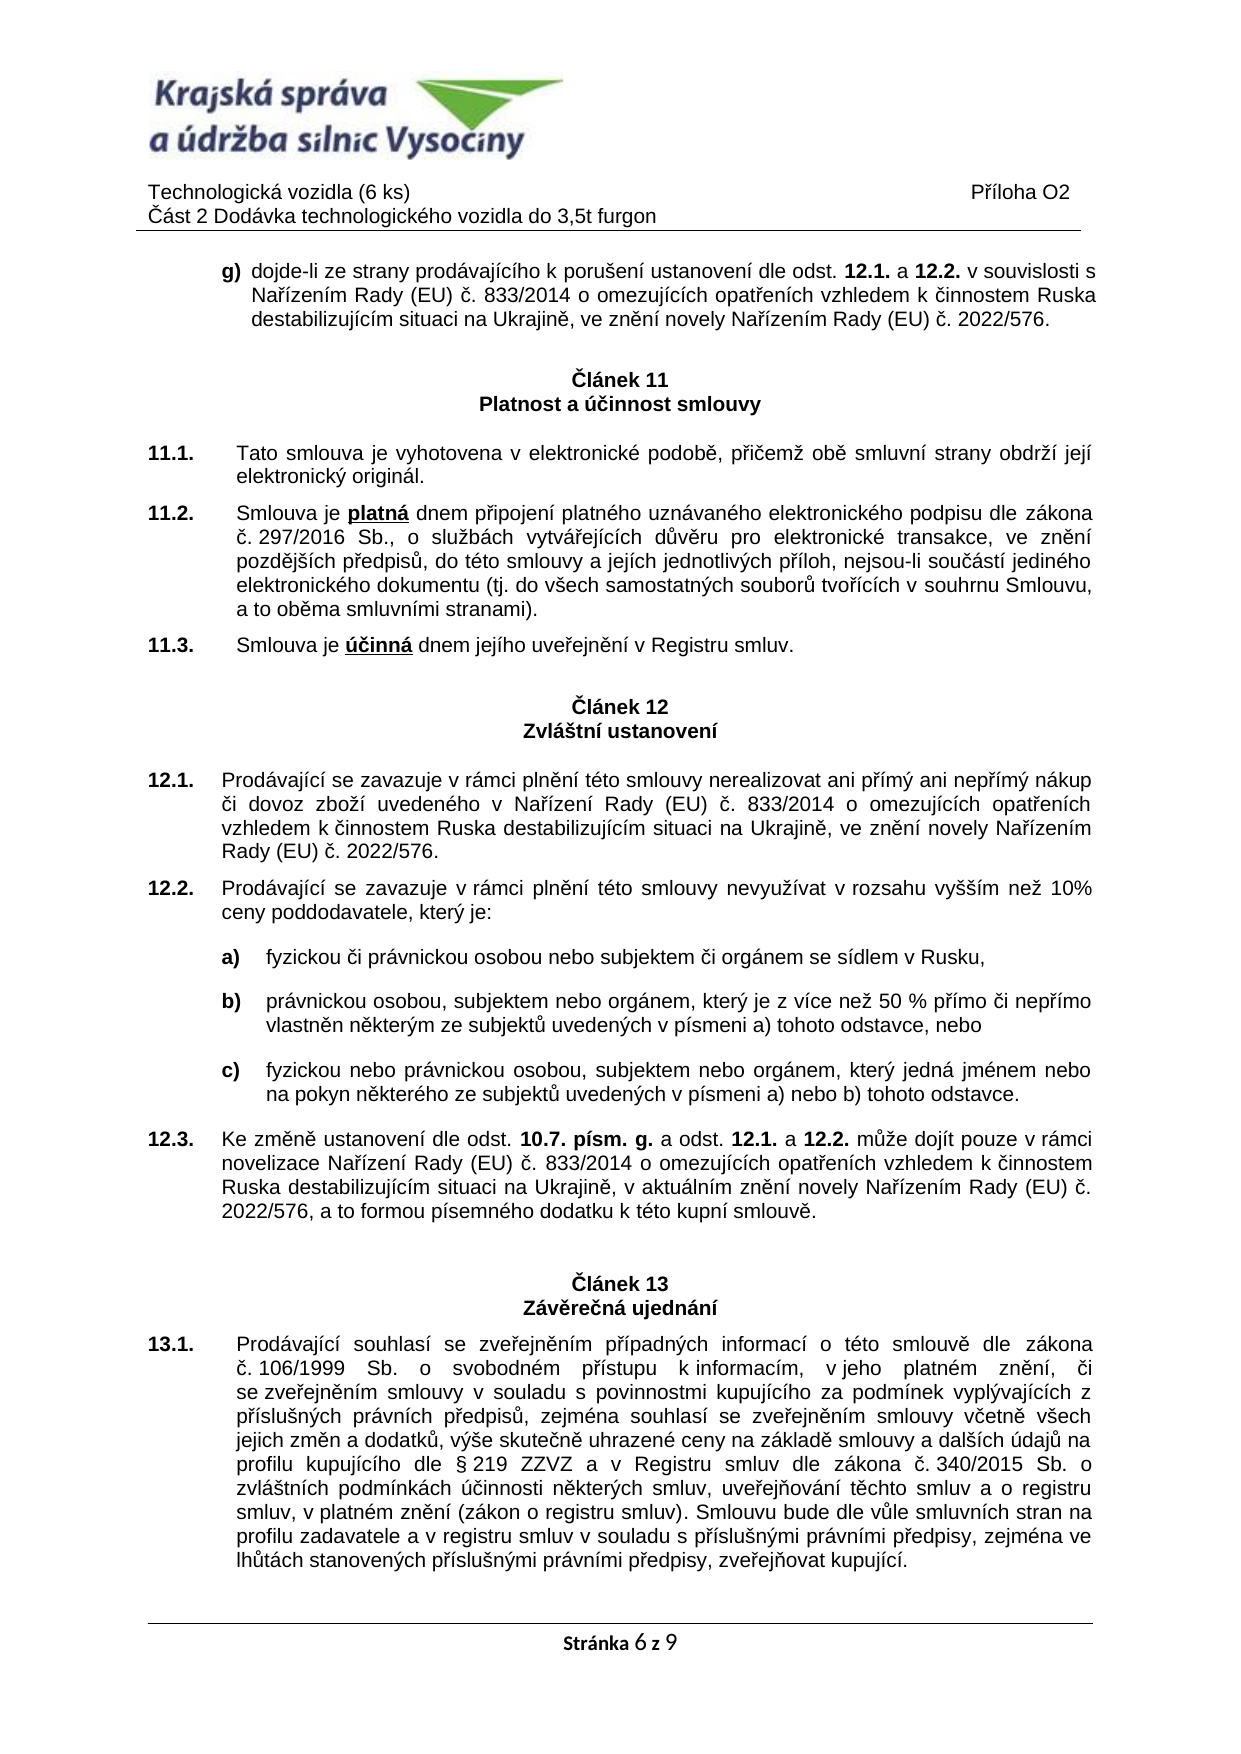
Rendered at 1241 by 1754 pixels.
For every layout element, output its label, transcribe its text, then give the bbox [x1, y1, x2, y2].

text Článek 13 [148, 1272, 1093, 1296]
subtitle Platnost a účinnost smlouvy [148, 391, 1093, 415]
text Závěrečná ujednání [148, 1296, 1093, 1319]
list Prodávající se zavazuje v rámci plnění této smlouvy nevyužívat v rozsahu vyšším než 10% ceny poddodavatele, který je: [148, 876, 1093, 924]
subtitle Zvláštní ustanovení [148, 718, 1093, 742]
list dojde-li ze strany prodávajícího k porušení ustanovení dle odst. 12.1. a 12.2. v souvislosti s Nařízením Rady (EU) č. 833/2014 o omezujících opatřeních vzhledem k činnostem Ruska destabilizujícím situaci na Ukrajině, ve znění novely Nařízením Rady (EU) č. 2022/576. [221, 259, 1096, 331]
picture [147, 71, 564, 160]
text Článek 11 [148, 367, 1093, 391]
list Tato smlouva je vyhotovena v elektronické podobě, přičemž obě smluvní strany obdrží její elektronický originál. [148, 440, 1093, 488]
list Prodávající souhlasí se zveřejněním případných informací o této smlouvě dle zákona č. 106/1999 Sb. o svobodném přístupu k informacím, v jeho platném znění, či se zveřejněním smlouvy v souladu s povinnostmi kupujícího za podmínek vyplývajících z příslušných právních předpisů, zejména souhlasí se zveřejněním smlouvy včetně všech jejich změn a dodatků, výše skutečně uhrazené ceny na základě smlouvy a dalších údajů na profilu kupujícího dle § 219 ZZVZ a v Registru smluv dle zákona č. 340/2015 Sb. o zvláštních podmínkách účinnosti některých smluv, uveřejňování těchto smluv a o registru smluv, v platném znění (zákon o registru smluv). Smlouvu bude dle vůle smluvních stran na profilu zadavatele a v registru smluv v souladu s příslušnými právními předpisy, zejména ve lhůtách stanovených příslušnými právními předpisy, zveřejňovat kupující. [148, 1332, 1093, 1572]
list Smlouva je účinná dnem jejího uveřejnění v Registru smluv. [148, 633, 1093, 657]
list Smlouva je platná dnem připojení platného uznávaného elektronického podpisu dle zákona č. 297/2016 Sb., o službách vytvářejících důvěru pro elektronické transakce, ve znění pozdějších předpisů, do této smlouvy a jejích jednotlivých příloh, nejsou-li součástí jediného elektronického dokumentu (tj. do všech samostatných souborů tvořících v souhrnu Smlouvu, a to oběma smluvními stranami). [148, 501, 1093, 621]
list Prodávající se zavazuje v rámci plnění této smlouvy nerealizovat ani přímý ani nepřímý nákup či dovoz zboží uvedeného v Nařízení Rady (EU) č. 833/2014 o omezujících opatřeních vzhledem k činnostem Ruska destabilizujícím situaci na Ukrajině, ve znění novely Nařízením Rady (EU) č. 2022/576. [148, 767, 1093, 863]
list Ke změně ustanovení dle odst. 10.7. písm. g. a odst. 12.1. a 12.2. může dojít pouze v rámci novelizace Nařízení Rady (EU) č. 833/2014 o omezujících opatřeních vzhledem k činnostem Ruska destabilizujícím situaci na Ukrajině, v aktuálním znění novely Nařízením Rady (EU) č. 2022/576, a to formou písemného dodatku k této kupní smlouvě. [148, 1127, 1093, 1223]
list fyzickou nebo právnickou osobou, subjektem nebo orgánem, který jedná jménem nebo na pokyn některého ze subjektů uvedených v písmeni a) nebo b) tohoto odstavce. [221, 1058, 1093, 1106]
list fyzickou či právnickou osobou nebo subjektem či orgánem se sídlem v Rusku, [221, 944, 1093, 968]
subtitle Článek 12 [148, 694, 1093, 718]
list právnickou osobou, subjektem nebo orgánem, který je z více než 50 % přímo či nepřímo vlastněn některým ze subjektů uvedených v písmeni a) tohoto odstavce, nebo [221, 989, 1093, 1037]
